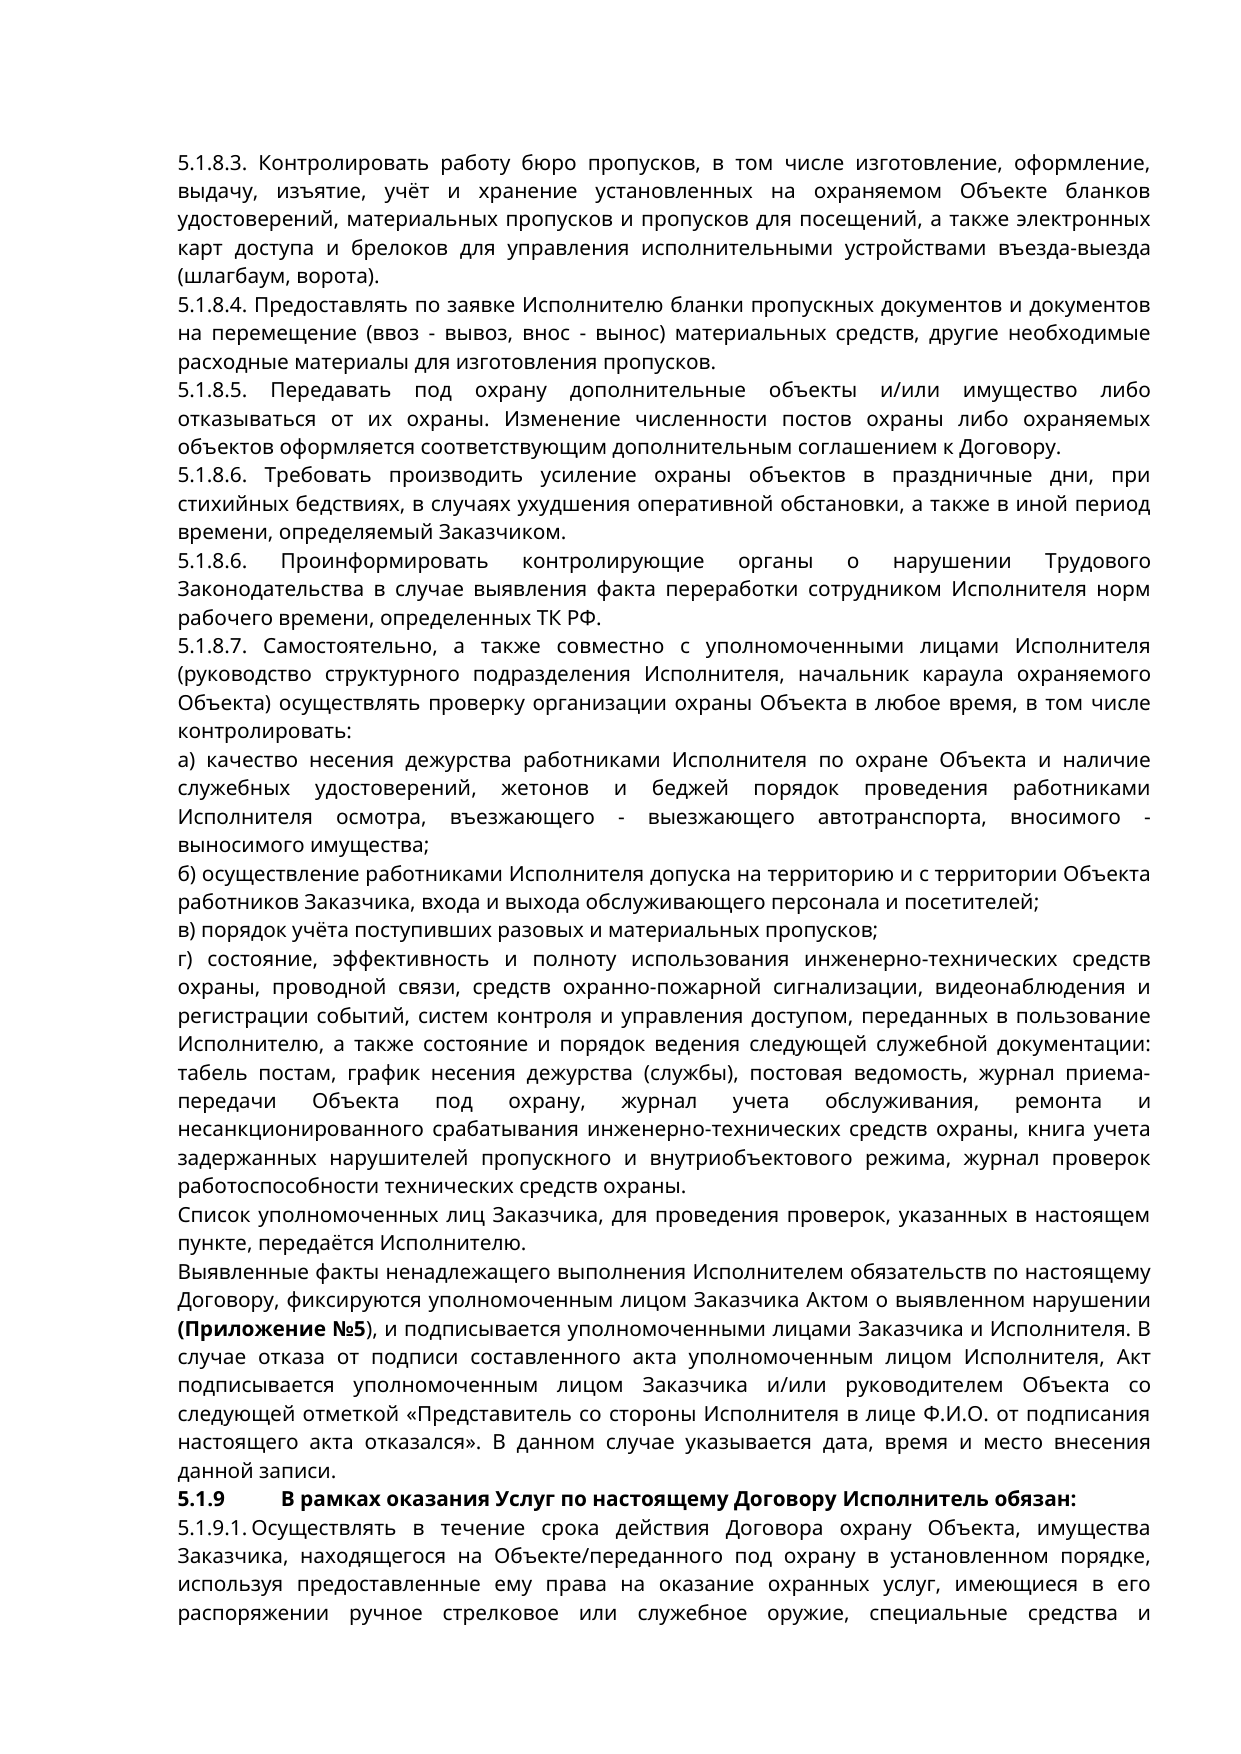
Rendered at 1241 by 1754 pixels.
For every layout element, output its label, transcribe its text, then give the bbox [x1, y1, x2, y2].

list В рамках оказания Услуг по настоящему Договору Исполнитель обязан: [177, 1484, 1152, 1513]
text в) порядок учёта поступивших разовых и материальных пропусков; [177, 916, 1152, 944]
text Список уполномоченных лиц Заказчика, для проведения проверок, указанных в настоящем пункте, передаётся Исполнителю. [177, 1200, 1152, 1257]
text г) состояние, эффективность и полноту использования инженерно-технических средств охраны, проводной связи, средств охранно-пожарной сигнализации, видеонаблюдения и регистрации событий, систем контроля и управления доступом, переданных в пользование Исполнителю, а также состояние и порядок ведения следующей служебной документации: табель постам, график несения дежурства (службы), постовая ведомость, журнал приема-передачи Объекта под охрану, журнал учета обслуживания, ремонта и несанкционированного срабатывания инженерно-технических средств охраны, книга учета задержанных нарушителей пропускного и внутриобъектового режима, журнал проверок работоспособности технических средств охраны. [177, 944, 1152, 1200]
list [177, 1513, 1152, 1626]
list 5.1.8.6. Проинформировать контролирующие органы о нарушении Трудового Законодательства в случае выявления факта переработки сотрудником Исполнителя норм рабочего времени, определенных ТК РФ. [177, 546, 1152, 631]
text Выявленные факты ненадлежащего выполнения Исполнителем обязательств по настоящему Договору, фиксируются уполномоченным лицом Заказчика Актом о выявленном нарушении (Приложение №5), и подписывается уполномоченными лицами Заказчика и Исполнителя. В случае отказа от подписи составленного акта уполномоченным лицом Исполнителя, Акт подписывается уполномоченным лицом Заказчика и/или руководителем Объекта со следующей отметкой «Представитель со стороны Исполнителя в лице Ф.И.О. от подписания настоящего акта отказался». В данном случае указывается дата, время и место внесения данной записи. [177, 1257, 1152, 1484]
text 5.1.8.4. Предоставлять по заявке Исполнителю бланки пропускных документов и документов на перемещение (ввоз - вывоз, внос - вынос) материальных средств, другие необходимые расходные материалы для изготовления пропусков. [177, 290, 1152, 375]
list 5.1.8.5. Передавать под охрану дополнительные объекты и/или имущество либо отказываться от их охраны. Изменение численности постов охраны либо охраняемых объектов оформляется соответствующим дополнительным соглашением к Договору. [177, 375, 1152, 461]
text 5.1.8.6. Требовать производить усиление охраны объектов в праздничные дни, при стихийных бедствиях, в случаях ухудшения оперативной обстановки, а также в иной период времени, определяемый Заказчиком. [177, 461, 1152, 546]
list 5.1.8.3. Контролировать работу бюро пропусков, в том числе изготовление, оформление, выдачу, изъятие, учёт и хранение установленных на охраняемом Объекте бланков удостоверений, материальных пропусков и пропусков для посещений, а также электронных карт доступа и брелоков для управления исполнительными устройствами въезда-выезда (шлагбаум, ворота). [177, 148, 1152, 290]
text а) качество несения дежурства работниками Исполнителя по охране Объекта и наличие служебных удостоверений, жетонов и беджей порядок проведения работниками Исполнителя осмотра, въезжающего - выезжающего автотранспорта, вносимого - выносимого имущества; [177, 745, 1152, 859]
list 5.1.8.7. Самостоятельно, а также совместно с уполномоченными лицами Исполнителя (руководство структурного подразделения Исполнителя, начальник караула охраняемого Объекта) осуществлять проверку организации охраны Объекта в любое время, в том числе контролировать: [177, 631, 1152, 745]
text б) осуществление работниками Исполнителя допуска на территорию и с территории Объекта работников Заказчика, входа и выхода обслуживающего персонала и посетителей; [177, 859, 1152, 916]
